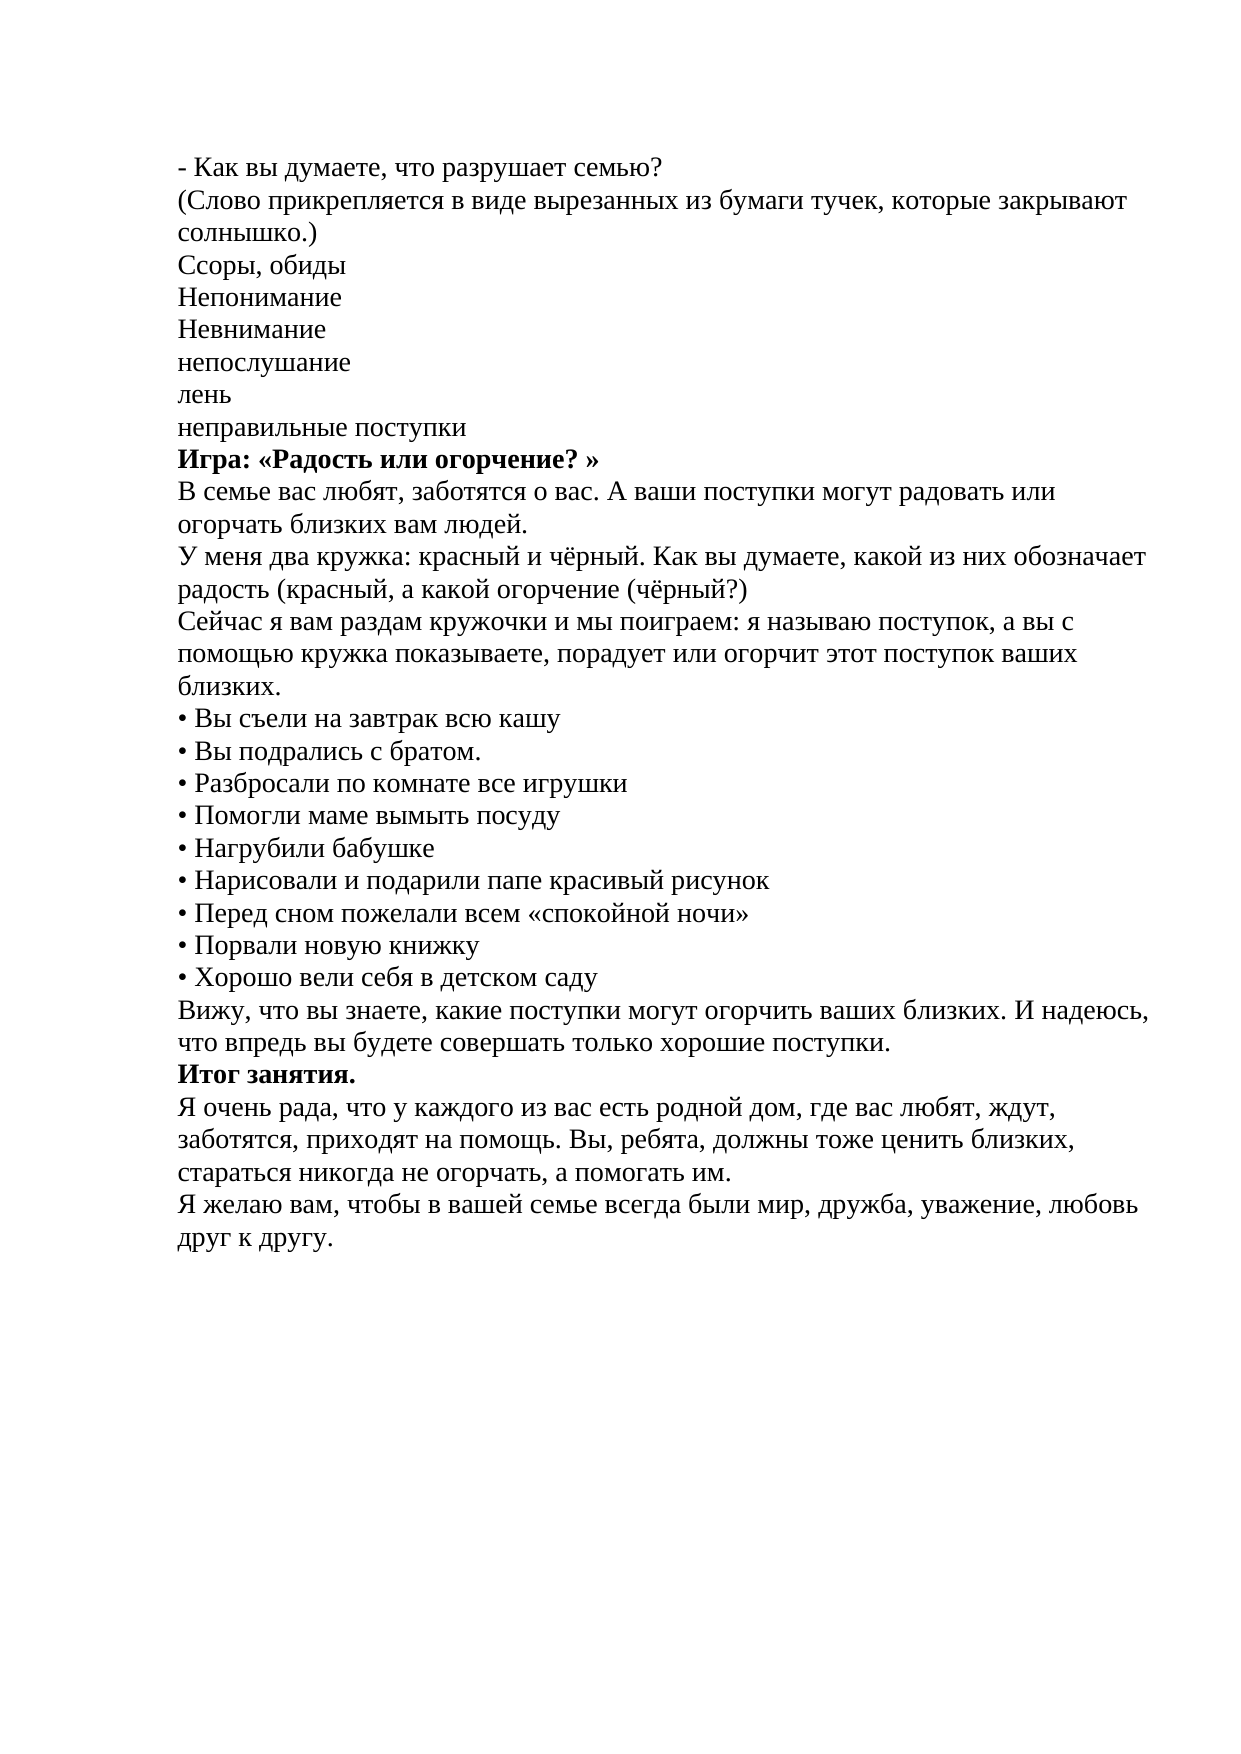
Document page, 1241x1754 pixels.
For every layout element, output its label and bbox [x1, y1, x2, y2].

text [177, 118, 1152, 1252]
